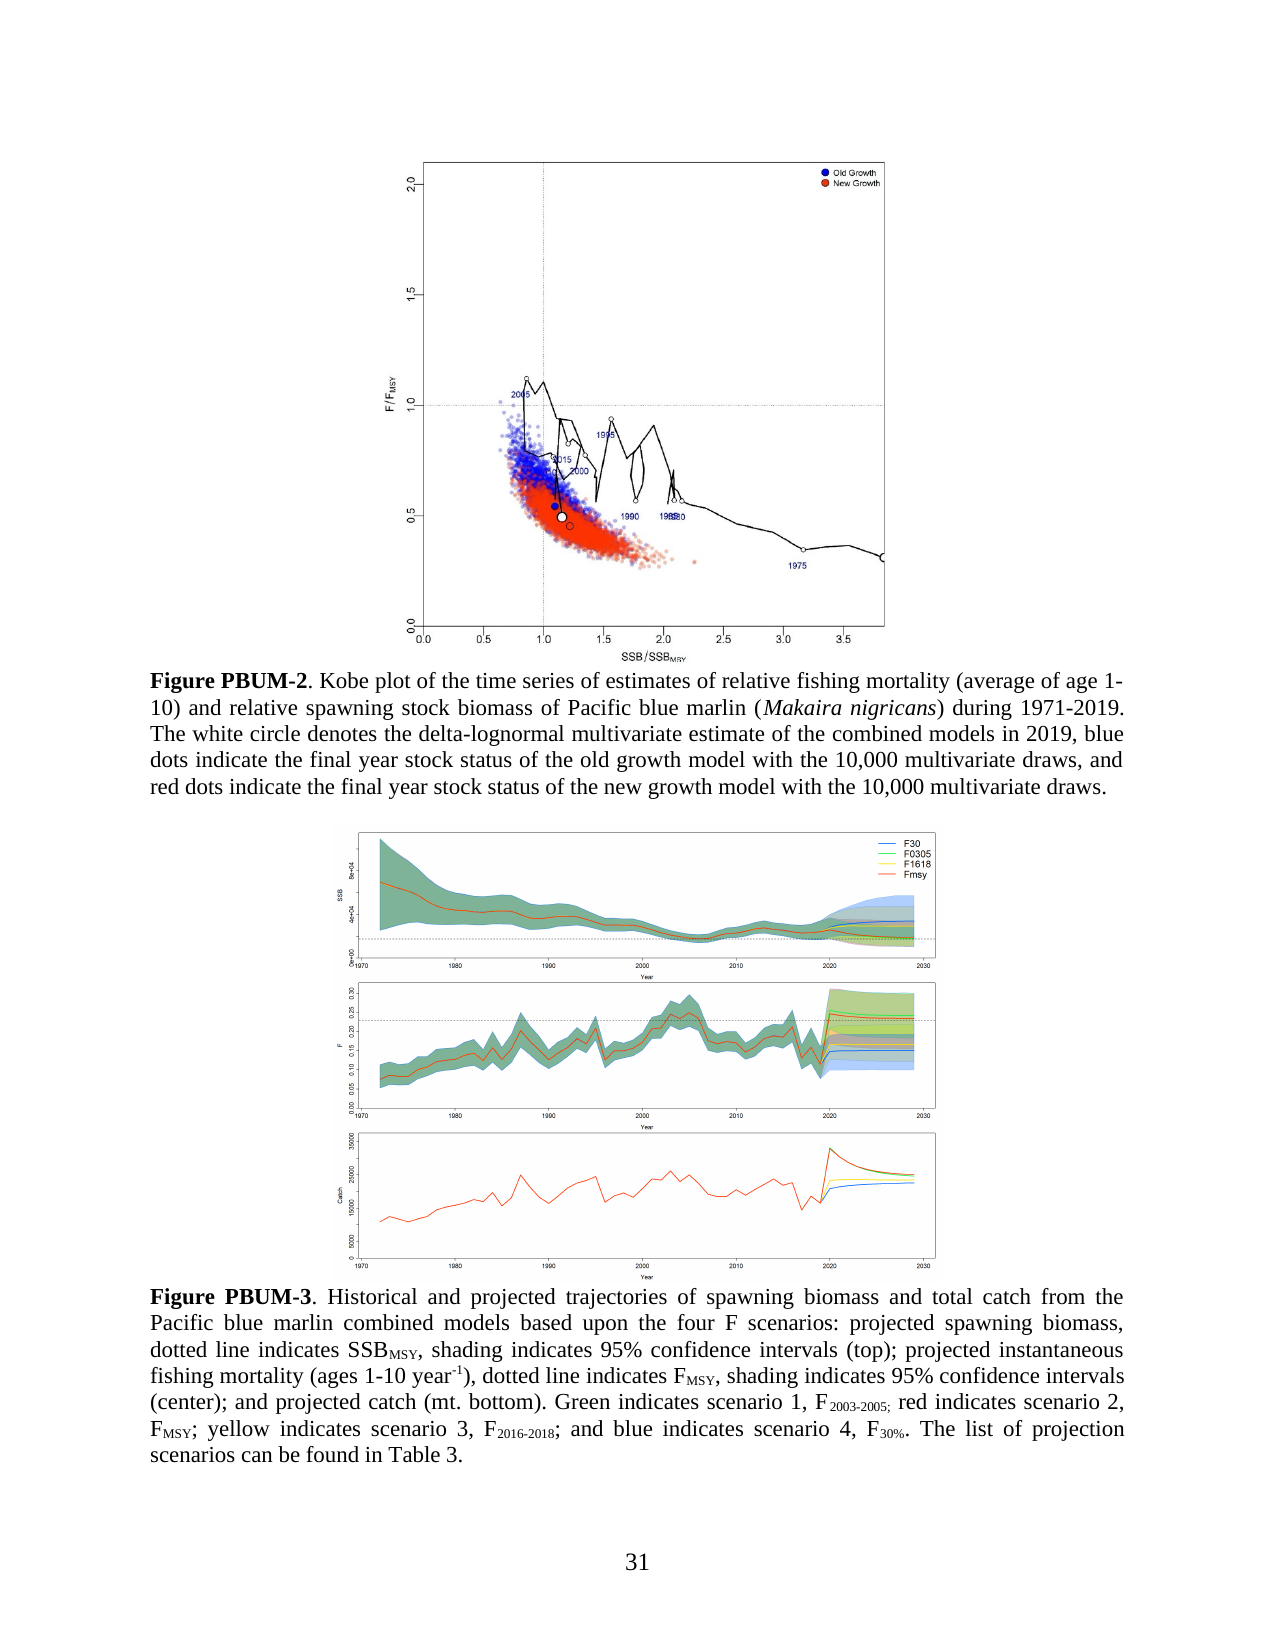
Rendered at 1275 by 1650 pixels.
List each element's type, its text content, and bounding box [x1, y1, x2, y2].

picture [378, 150, 897, 668]
text Figure PBUM-2. Kobe plot of the time series of estimates of relative fishing mortality (average of age 1-10) and relative spawning stock biomass of Pacific blue marlin (Makaira nigricans) during 1971-2019. The white circle denotes the delta-lognormal multivariate estimate of the combined models in 2019, blue dots indicate the final year stock status of the old growth model with the 10,000 multivariate draws, and red dots indicate the final year stock status of the new growth model with the 10,000 multivariate draws. [150, 667, 1125, 799]
picture [332, 825, 943, 1283]
text Figure PBUM-3. Historical and projected trajectories of spawning biomass and total catch from the Pacific blue marlin combined models based upon the four F scenarios: projected spawning biomass, dotted line indicates SSBMSY, shading indicates 95% confidence intervals (top); projected instantaneous fishing mortality (ages 1-10 year-1), dotted line indicates FMSY, shading indicates 95% confidence intervals (center); and projected catch (mt. bottom). Green indicates scenario 1, F2003-2005; red indicates scenario 2, FMSY; yellow indicates scenario 3, F2016-2018; and blue indicates scenario 4, F30%. The list of projection scenarios can be found in Table 3. [150, 1283, 1125, 1467]
